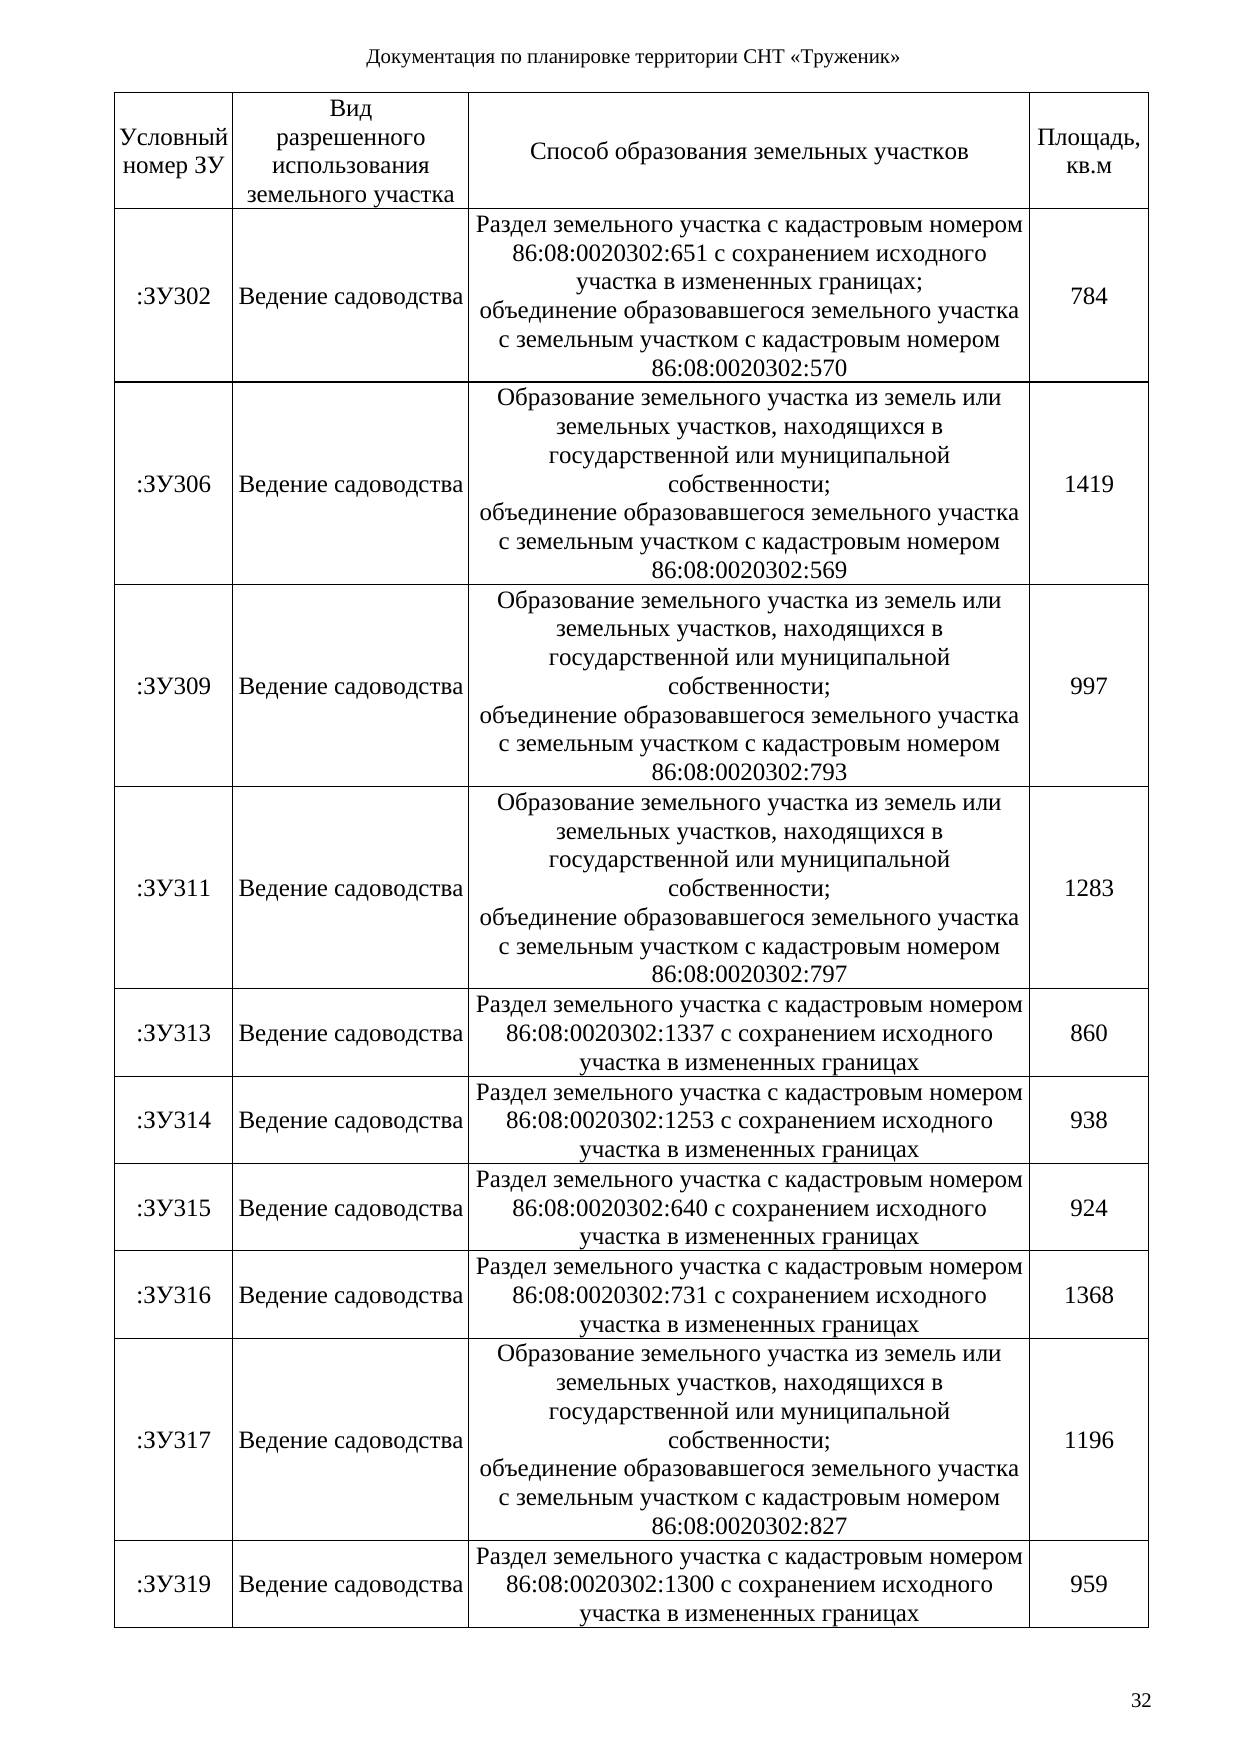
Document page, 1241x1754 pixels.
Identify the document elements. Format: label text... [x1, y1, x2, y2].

table_header Условный номер ЗУ [115, 93, 232, 208]
table_cell Раздел земельного участка с кадастровым номером 86:08:0020302:1337 с сохранением исходного участка в измененных границах [469, 989, 1029, 1076]
table_cell Раздел земельного участка с кадастровым номером 86:08:0020302:651 с сохранением исходного участка в измененных границах; объединение образовавшегося земельного участка с земельным участком с кадастровым номером 86:08:0020302:570 [469, 209, 1029, 381]
table_cell :ЗУ317 [115, 1339, 232, 1540]
table_cell :ЗУ313 [115, 989, 232, 1076]
table_cell Раздел земельного участка с кадастровым номером 86:08:0020302:731 с сохранением исходного участка в измененных границах [469, 1251, 1029, 1337]
table_cell 997 [1030, 585, 1148, 786]
table_cell :ЗУ316 [115, 1251, 232, 1337]
table_cell 924 [1030, 1164, 1148, 1250]
table_cell :ЗУ319 [115, 1541, 232, 1627]
table_cell 784 [1030, 209, 1148, 381]
table_cell Ведение садоводства [233, 1251, 468, 1337]
table_cell 1419 [1030, 383, 1148, 584]
table_cell Ведение садоводства [233, 787, 468, 988]
table_header Вид разрешенного использования земельного участка [233, 93, 468, 208]
table_cell Ведение садоводства [233, 989, 468, 1076]
table_cell 938 [1030, 1077, 1148, 1163]
table_header Площадь, кв.м [1030, 93, 1148, 208]
table_cell Образование земельного участка из земель или земельных участков, находящихся в государственной или муниципальной собственности; объединение образовавшегося земельного участка с земельным участком с кадастровым номером 86:08:0020302:569 [469, 383, 1029, 584]
table_header Способ образования земельных участков [469, 93, 1029, 208]
table_cell Раздел земельного участка с кадастровым номером 86:08:0020302:640 с сохранением исходного участка в измененных границах [469, 1164, 1029, 1250]
table_cell Ведение садоводства [233, 1164, 468, 1250]
table_cell Образование земельного участка из земель или земельных участков, находящихся в государственной или муниципальной собственности; объединение образовавшегося земельного участка с земельным участком с кадастровым номером 86:08:0020302:797 [469, 787, 1029, 988]
table_cell 1368 [1030, 1251, 1148, 1337]
table_cell Ведение садоводства [233, 383, 468, 584]
table_cell :ЗУ315 [115, 1164, 232, 1250]
table_cell :ЗУ314 [115, 1077, 232, 1163]
table_cell :ЗУ306 [115, 383, 232, 584]
table_cell 860 [1030, 989, 1148, 1076]
table_cell 1196 [1030, 1339, 1148, 1540]
table_cell :ЗУ311 [115, 787, 232, 988]
table_cell Образование земельного участка из земель или земельных участков, находящихся в государственной или муниципальной собственности; объединение образовавшегося земельного участка с земельным участком с кадастровым номером 86:08:0020302:827 [469, 1339, 1029, 1540]
table_cell 959 [1030, 1541, 1148, 1627]
table_cell Раздел земельного участка с кадастровым номером 86:08:0020302:1300 с сохранением исходного участка в измененных границах [469, 1541, 1029, 1627]
table_cell :ЗУ302 [115, 209, 232, 381]
table_cell Ведение садоводства [233, 1077, 468, 1163]
table_cell Ведение садоводства [233, 1541, 468, 1627]
table_cell Ведение садоводства [233, 209, 468, 381]
table_cell Раздел земельного участка с кадастровым номером 86:08:0020302:1253 с сохранением исходного участка в измененных границах [469, 1077, 1029, 1163]
table_cell Образование земельного участка из земель или земельных участков, находящихся в государственной или муниципальной собственности; объединение образовавшегося земельного участка с земельным участком с кадастровым номером 86:08:0020302:793 [469, 585, 1029, 786]
table_cell 1283 [1030, 787, 1148, 988]
table_cell Ведение садоводства [233, 1339, 468, 1540]
table_cell :ЗУ309 [115, 585, 232, 786]
table_cell Ведение садоводства [233, 585, 468, 786]
